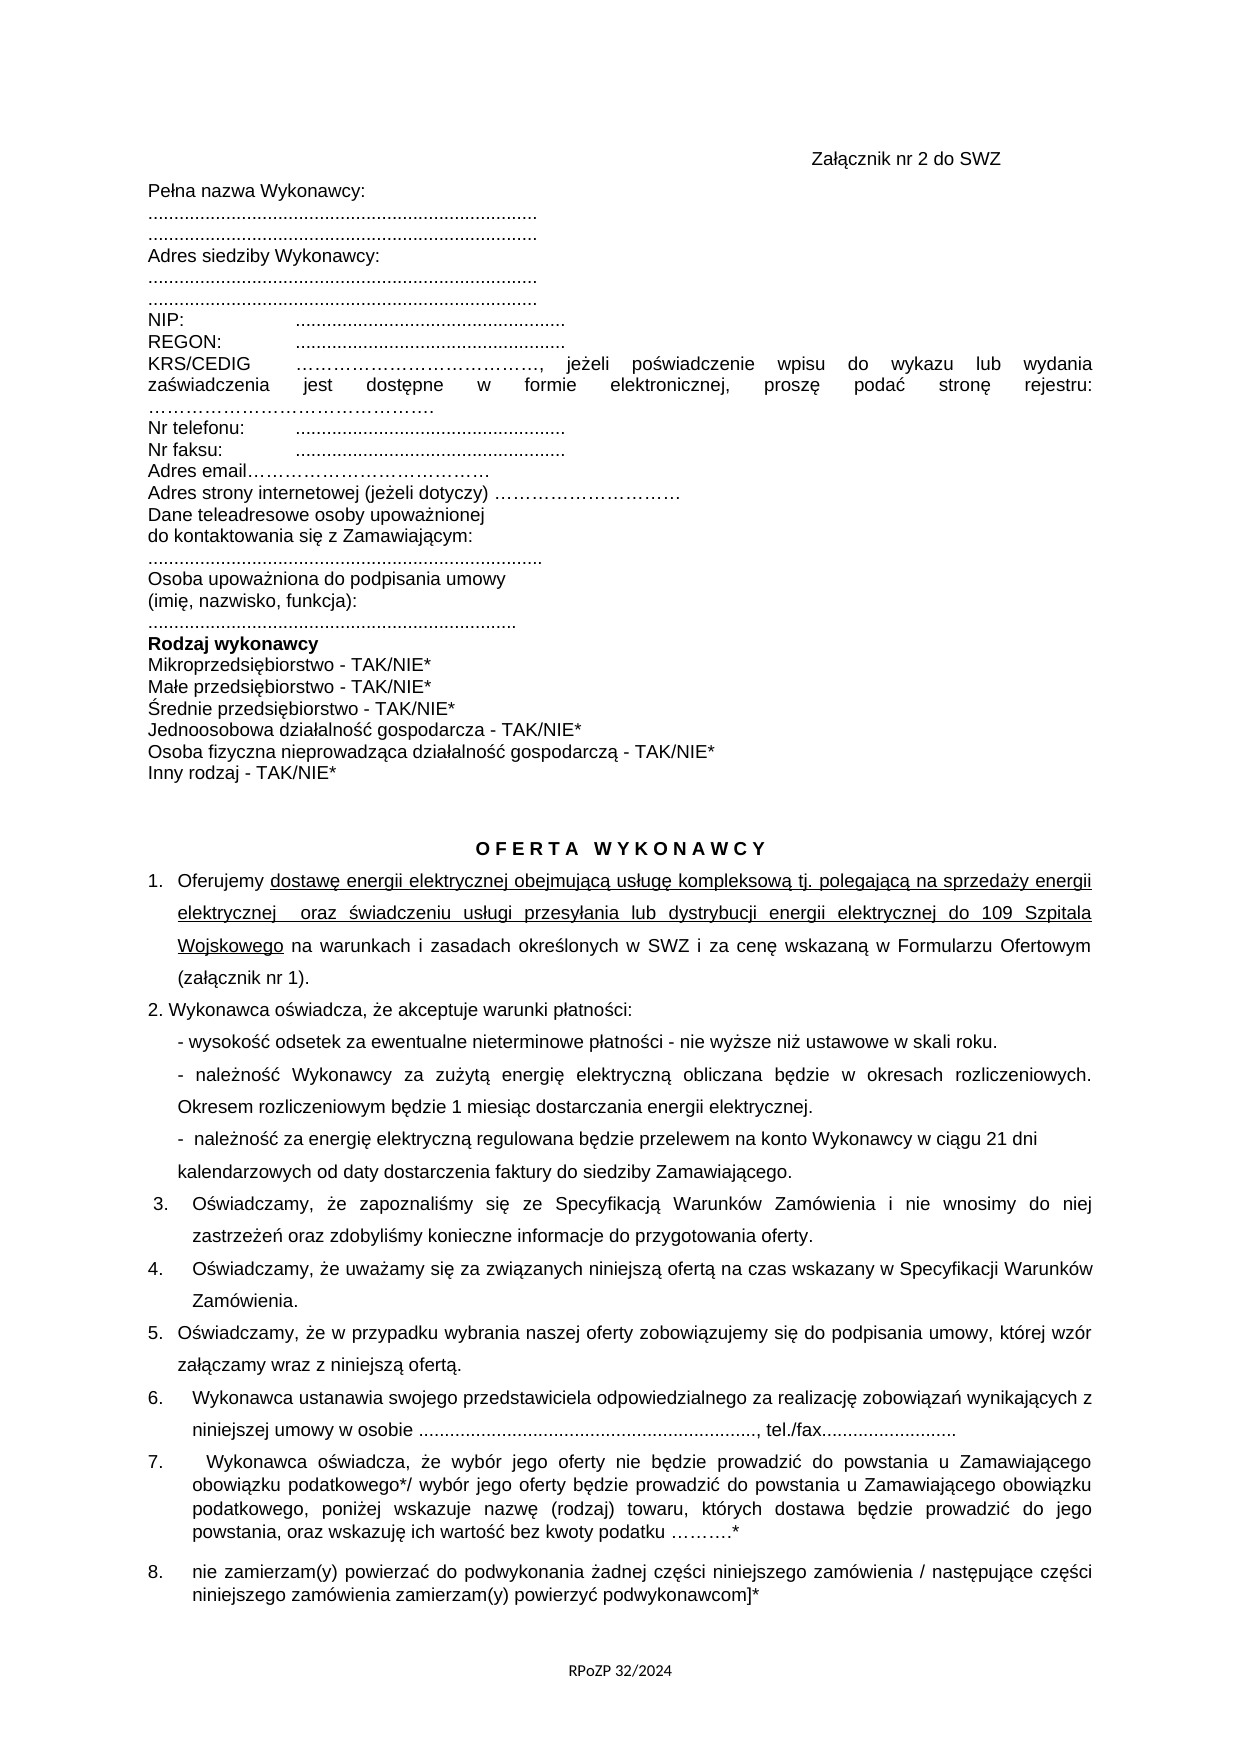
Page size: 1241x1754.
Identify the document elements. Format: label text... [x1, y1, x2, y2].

text Małe przedsiębiorstwo - TAK/NIE* [148, 676, 1093, 697]
text Załącznik nr 2 do SWZ [811, 148, 1093, 169]
text ........................................................................... [148, 201, 1093, 223]
text Rodzaj wykonawcy [148, 633, 1093, 654]
text REGON: .................................................... [148, 331, 1093, 352]
text 1. Oferujemy dostawę energii elektrycznej obejmującą usługę kompleksową tj. polegającą na sprzedaży energii elektrycznej oraz świadczeniu usługi przesyłania lub dystrybucji energii elektrycznej do 109 Szpitala Wojskowego na warunkach i zasadach określonych w SWZ i za cenę wskazaną w Formularzu Ofertowym (załącznik nr 1). [148, 870, 1093, 988]
text Adres email………………………………… [148, 460, 1093, 482]
text Nr faksu: .................................................... [148, 439, 1093, 460]
text - należność Wykonawcy za zużytą energię elektryczną obliczana będzie w okresach rozliczeniowych. Okresem rozliczeniowym będzie 1 miesiąc dostarczania energii elektrycznej. [177, 1063, 1093, 1117]
text - wysokość odsetek za ewentualne nieterminowe płatności - nie wyższe niż ustawowe w skali roku. [177, 1031, 1093, 1053]
text Nr telefonu: .................................................... [148, 417, 1093, 439]
text 5. Oświadczamy, że w przypadku wybrania naszej oferty zobowiązujemy się do podpisania umowy, której wzór załączamy wraz z niniejszą ofertą. [148, 1322, 1093, 1376]
text Inny rodzaj - TAK/NIE* [148, 762, 1093, 784]
text ........................................................................... [148, 266, 1093, 288]
text - należność za energię elektryczną regulowana będzie przelewem na konto Wykonawcy w ciągu 21 dni kalendarzowych od daty dostarczenia faktury do siedziby Zamawiającego. [177, 1128, 1093, 1182]
text NIP: .................................................... [148, 309, 1093, 331]
text Jednoosobowa działalność gospodarcza - TAK/NIE* [148, 719, 1093, 741]
text Średnie przedsiębiorstwo - TAK/NIE* [148, 697, 1093, 719]
text Dane teleadresowe osoby upoważnionej [148, 503, 1093, 525]
text 3. Oświadczamy, że zapoznaliśmy się ze Specyfikacją Warunków Zamówienia i nie wnosimy do niej zastrzeżeń oraz zdobyliśmy konieczne informacje do przygotowania oferty. [148, 1193, 1093, 1247]
text 8. nie zamierzam(y) powierzać do podwykonania żadnej części niniejszego zamówienia / następujące części niniejszego zamówienia zamierzam(y) powierzyć podwykonawcom]* [148, 1561, 1093, 1605]
text (imię, nazwisko, funkcja): [148, 589, 1093, 611]
text O F E R T A W Y K O N A W C Y [148, 837, 1093, 859]
text do kontaktowania się z Zamawiającym: [148, 525, 1093, 546]
text Pełna nazwa Wykonawcy: [148, 180, 1093, 201]
text ........................................................................... [148, 288, 1093, 309]
text 7. Wykonawca oświadcza, że wybór jego oferty nie będzie prowadzić do powstania u Zamawiającego obowiązku podatkowego*/ wybór jego oferty będzie prowadzić do powstania u Zamawiającego obowiązku podatkowego, poniżej wskazuje nazwę (rodzaj) towaru, których dostawa będzie prowadzić do jego powstania, oraz wskazuję ich wartość bez kwoty podatku ……….* [148, 1451, 1093, 1542]
text ............................................................................ [148, 546, 1093, 568]
text Adres siedziby Wykonawcy: [148, 244, 1093, 266]
text Osoba fizyczna nieprowadząca działalność gospodarczą - TAK/NIE* [148, 741, 1093, 762]
text Mikroprzedsiębiorstwo - TAK/NIE* [148, 654, 1093, 676]
text ....................................................................... [148, 611, 1093, 633]
text Adres strony internetowej (jeżeli dotyczy) ………………………… [148, 482, 1093, 503]
text KRS/CEDIG …………………………………, jeżeli poświadczenie wpisu do wykazu lub wydania zaświadczenia jest dostępne w formie elektronicznej, proszę podać stronę rejestru: ………………………………………. [148, 352, 1093, 417]
text 4. Oświadczamy, że uważamy się za związanych niniejszą ofertą na czas wskazany w Specyfikacji Warunków Zamówienia. [148, 1257, 1093, 1311]
text 2. Wykonawca oświadcza, że akceptuje warunki płatności: [148, 999, 1093, 1021]
text Osoba upoważniona do podpisania umowy [148, 568, 1093, 589]
text 6. Wykonawca ustanawia swojego przedstawiciela odpowiedzialnego za realizację zobowiązań wynikających z niniejszej umowy w osobie ................................................................., tel./fax.......................... [148, 1386, 1093, 1440]
text ........................................................................... [148, 223, 1093, 244]
